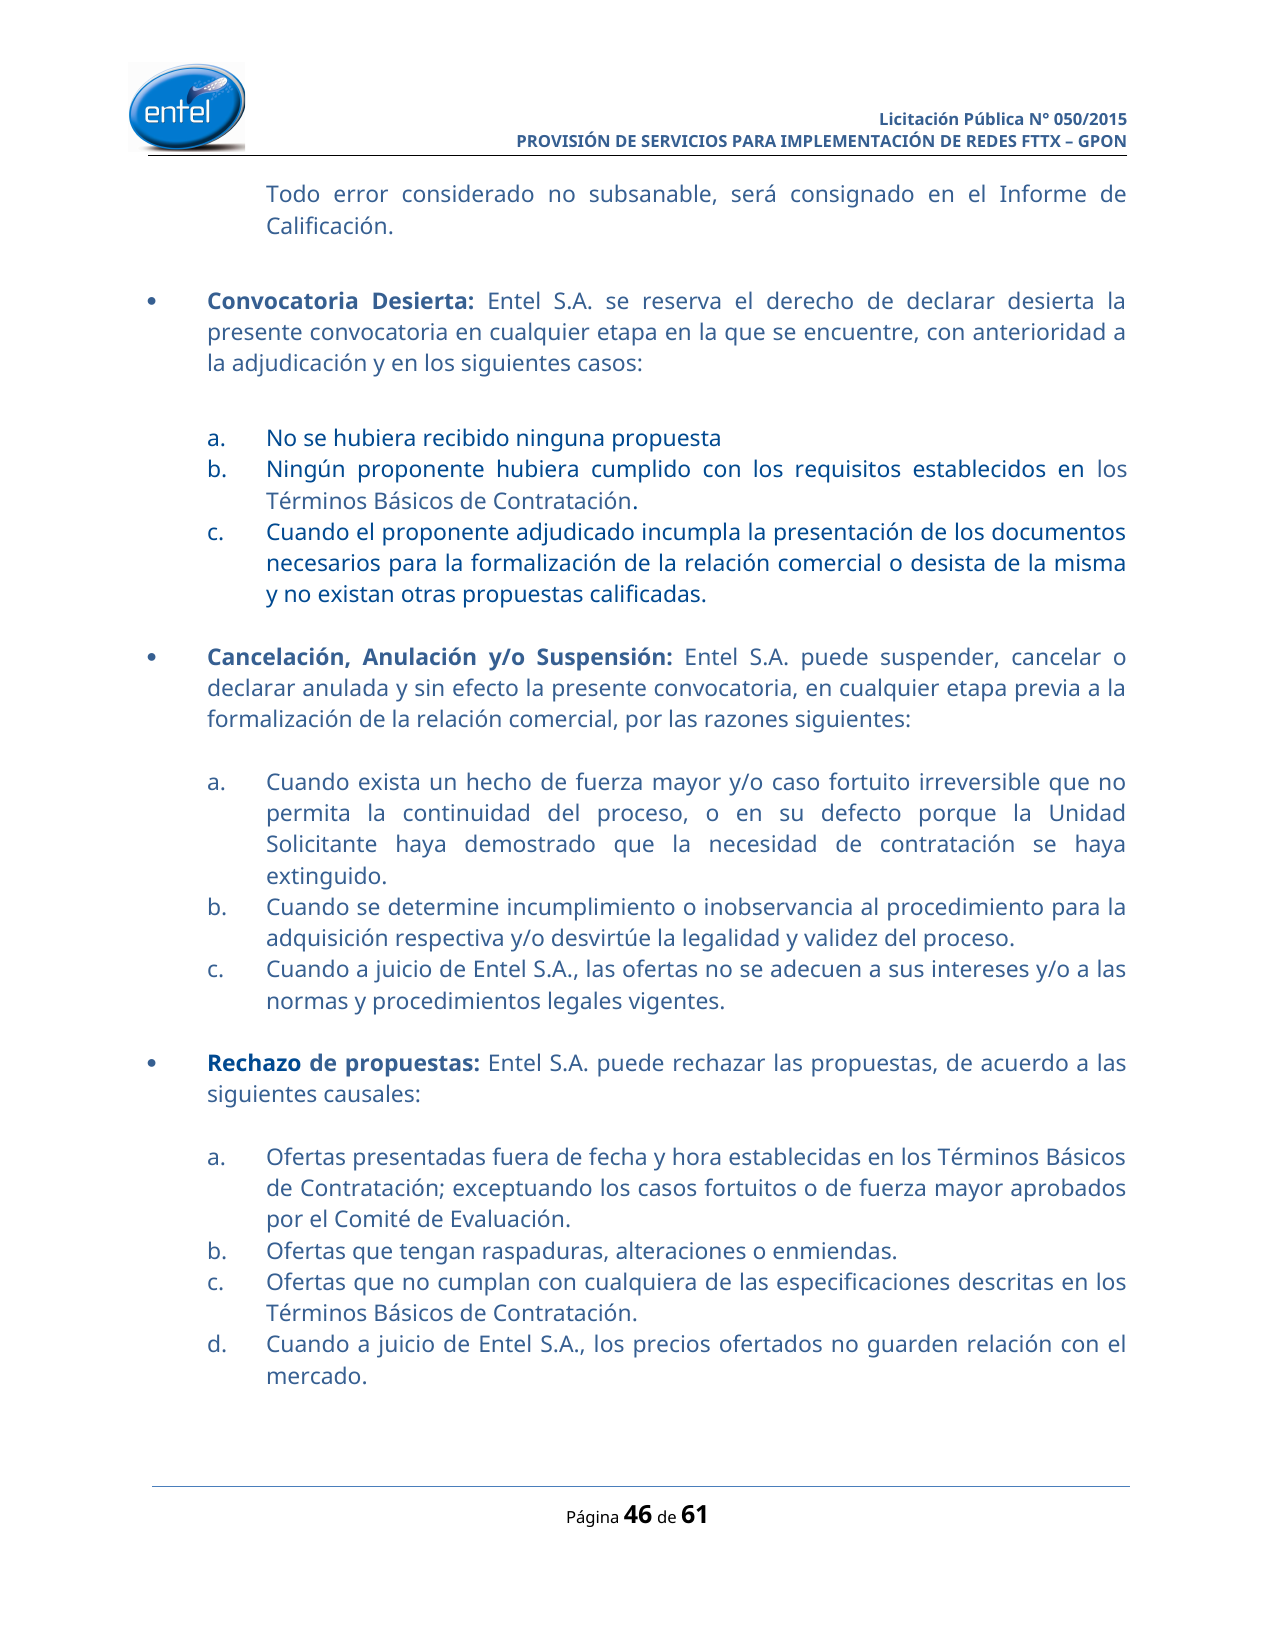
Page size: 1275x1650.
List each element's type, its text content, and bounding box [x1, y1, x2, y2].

picture [128, 62, 246, 152]
list No se hubiera recibido ninguna propuesta [207, 422, 1127, 453]
list Cuando a juicio de Entel S.A., los precios ofertados no guarden relación con el mercado. [207, 1328, 1127, 1391]
list Rechazo de propuestas: Entel S.A. puede rechazar las propuestas, de acuerdo a las siguientes causales: [148, 1047, 1127, 1110]
list Cuando el proponente adjudicado incumpla la presentación de los documentos necesarios para la formalización de la relación comercial o desista de la misma y no existan otras propuestas calificadas. [207, 516, 1127, 610]
list Ningún proponente hubiera cumplido con los requisitos establecidos en los Términos Básicos de Contratación. [207, 453, 1127, 516]
list Cuando exista un hecho de fuerza mayor y/o caso fortuito irreversible que no permita la continuidad del proceso, o en su defecto porque la Unidad Solicitante haya demostrado que la necesidad de contratación se haya extinguido. [207, 766, 1127, 891]
list Ofertas presentadas fuera de fecha y hora establecidas en los Términos Básicos de Contratación; exceptuando los casos fortuitos o de fuerza mayor aprobados por el Comité de Evaluación. [207, 1141, 1127, 1235]
list Convocatoria Desierta: Entel S.A. se reserva el derecho de declarar desierta la presente convocatoria en cualquier etapa en la que se encuentre, con anterioridad a la adjudicación y en los siguientes casos: [148, 285, 1127, 378]
list Ofertas que no cumplan con cualquiera de las especificaciones descritas en los Términos Básicos de Contratación. [207, 1266, 1127, 1328]
list Todo error considerado no subsanable, será consignado en el Informe de Calificación. [266, 178, 1127, 241]
list Ofertas que tengan raspaduras, alteraciones o enmiendas. [207, 1235, 1127, 1266]
list Cuando a juicio de Entel S.A., las ofertas no se adecuen a sus intereses y/o a las normas y procedimientos legales vigentes. [207, 953, 1127, 1016]
list Cuando se determine incumplimiento o inobservancia al procedimiento para la adquisición respectiva y/o desvirtúe la legalidad y validez del proceso. [207, 891, 1127, 953]
list Cancelación, Anulación y/o Suspensión: Entel S.A. puede suspender, cancelar o declarar anulada y sin efecto la presente convocatoria, en cualquier etapa previa a la formalización de la relación comercial, por las razones siguientes: [148, 641, 1127, 735]
